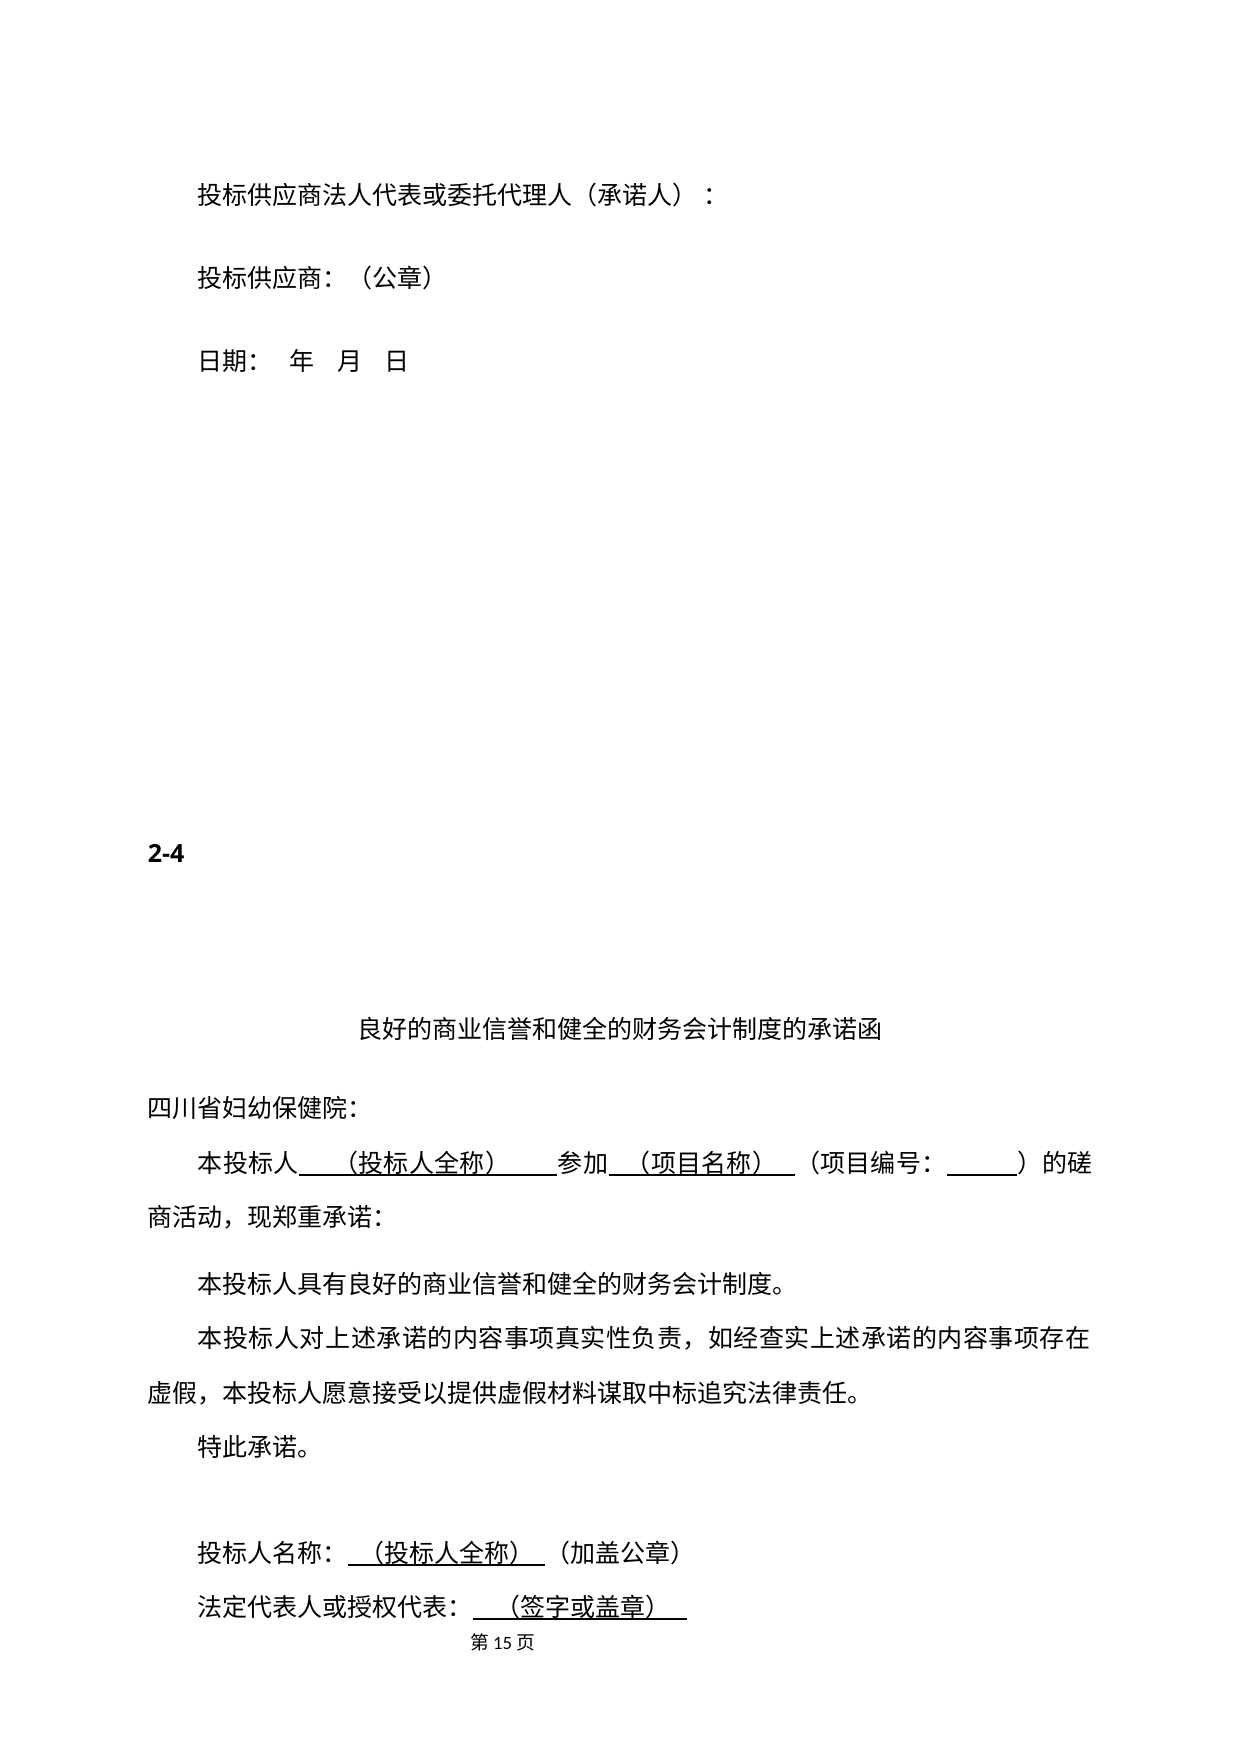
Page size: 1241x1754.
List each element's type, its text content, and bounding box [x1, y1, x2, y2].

text 投标人名称： （投标人全称） （加盖公章） [148, 1533, 1093, 1569]
text 法定代表人或授权代表： （签字或盖章） [148, 1587, 1093, 1624]
text 四川省妇幼保健院： [148, 1089, 1093, 1125]
text 特此承诺。 [148, 1428, 1093, 1464]
text 日期： 年 月 日 [148, 327, 1093, 392]
text 本投标人具有良好的商业信誉和健全的财务会计制度。 [148, 1264, 1093, 1301]
text 投标供应商法人代表或委托代理人（承诺人） ： [148, 161, 1093, 226]
text 本投标人对上述承诺的内容事项真实性负责，如经查实上述承诺的内容事项存在虚假，本投标人愿意接受以提供虚假材料谋取中标追究法律责任。 [148, 1319, 1093, 1409]
text 良好的商业信誉和健全的财务会计制度的承诺函 [148, 1009, 1093, 1046]
text 本投标人 （投标人全称） 参加 （项目名称） （项目编号： ）的磋商活动，现郑重承诺： [148, 1143, 1093, 1234]
text 2-4 [148, 821, 1093, 886]
text 投标供应商：（公章） [148, 244, 1093, 309]
